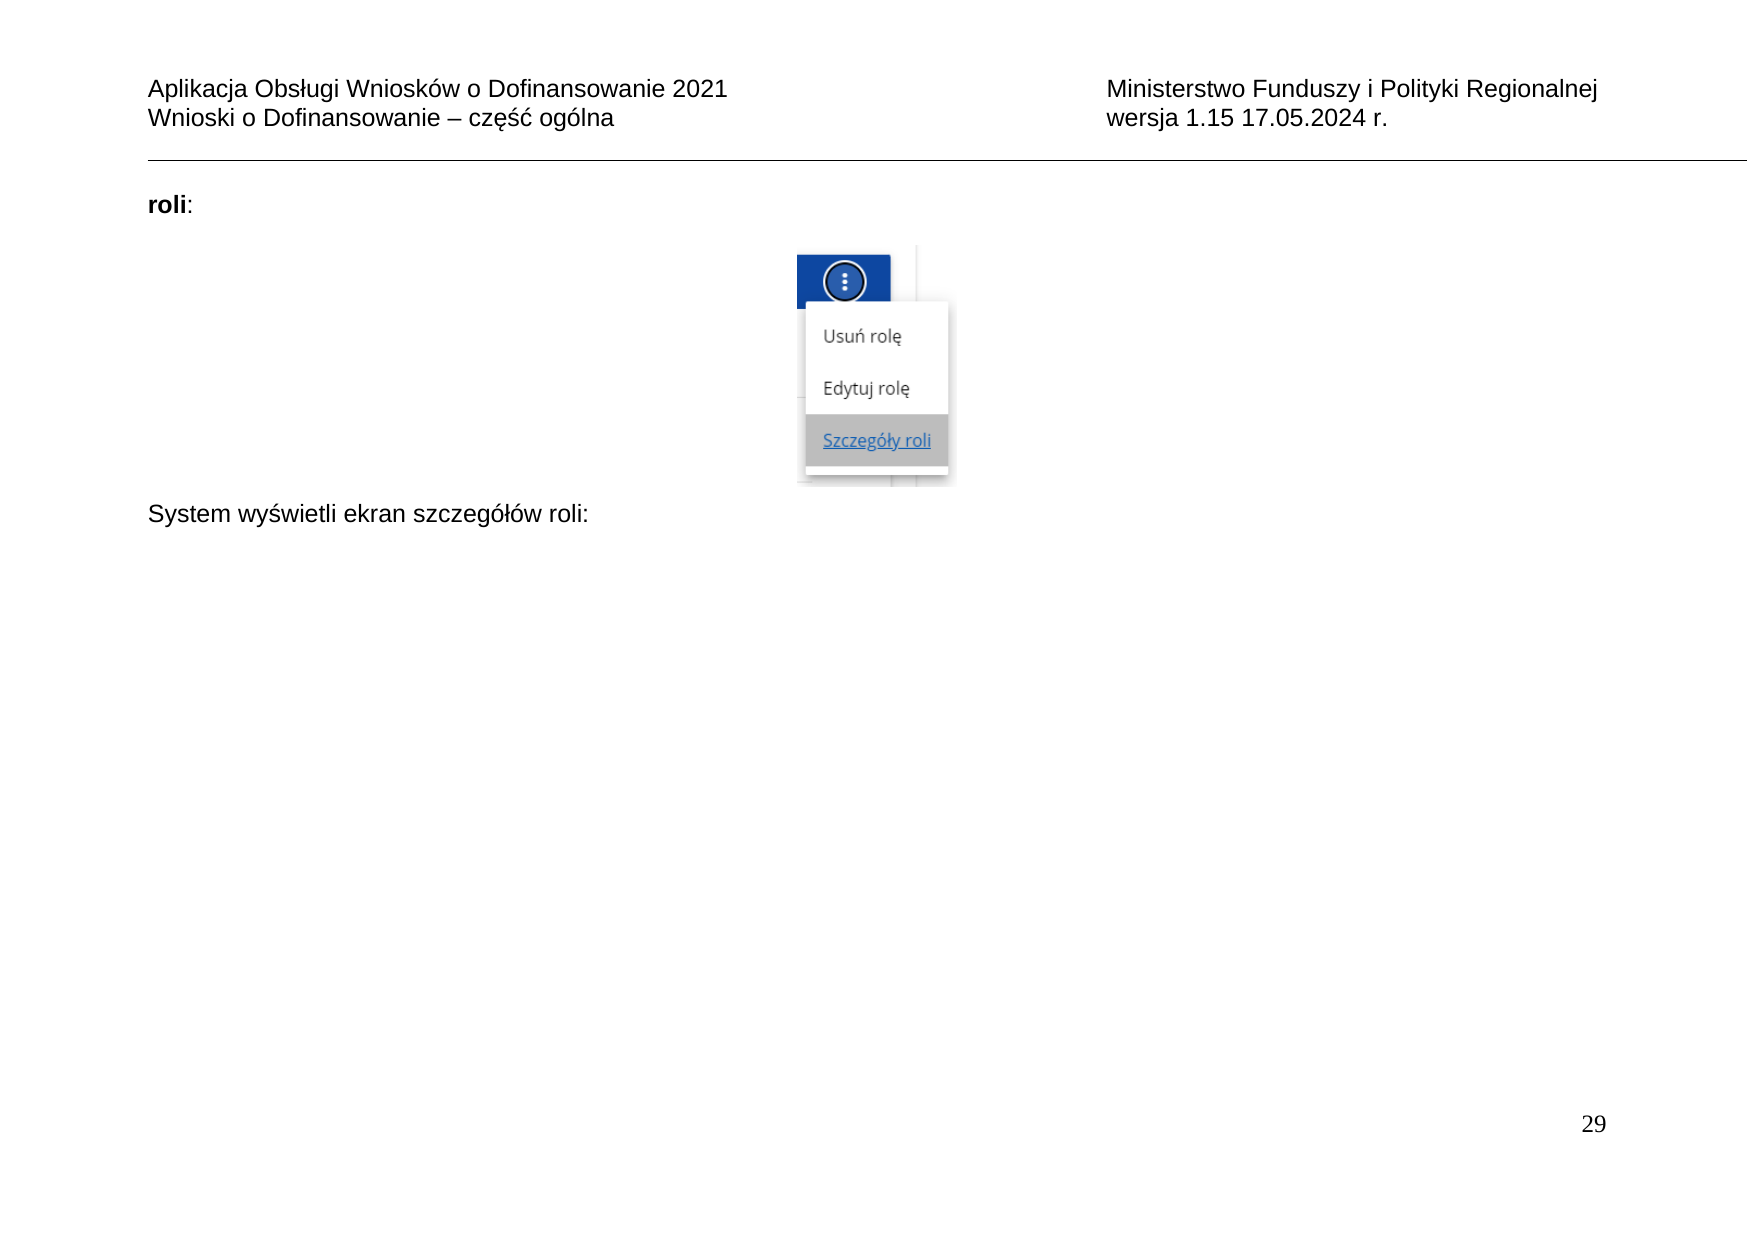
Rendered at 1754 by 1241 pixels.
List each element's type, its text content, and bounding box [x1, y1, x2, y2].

text System wyświetli ekran szczegółów roli: [148, 499, 1606, 528]
text W celu wyświetlenia szczegółów wybranej roli kliknij na ikonę w prawym górnym rogu belki i wybierz element. Szczegóły roli: [148, 190, 1606, 218]
picture [797, 245, 957, 487]
